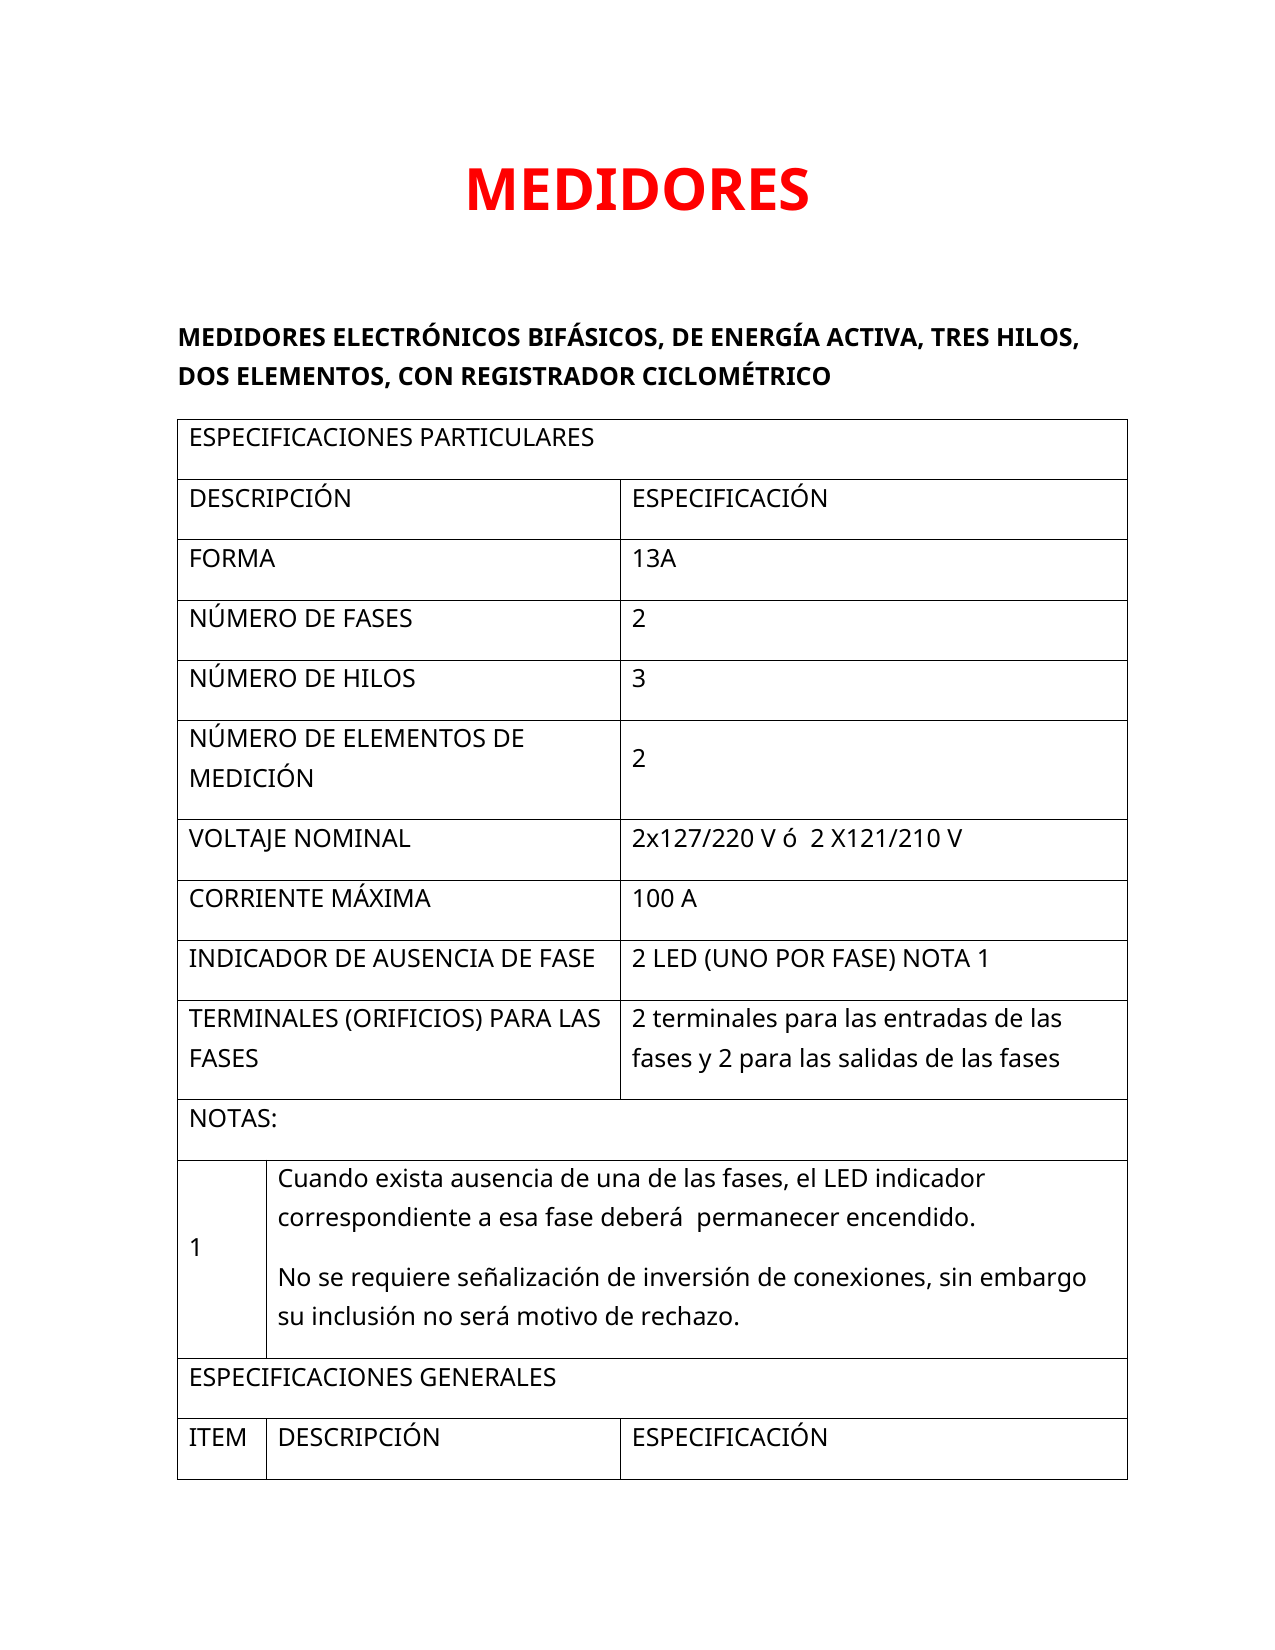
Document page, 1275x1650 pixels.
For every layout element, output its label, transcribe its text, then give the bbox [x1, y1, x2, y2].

table_cell 2x127/220 V ó 2 X121/210 V [621, 820, 1127, 879]
table_cell NÚMERO DE HILOS [178, 661, 620, 720]
table_cell ESPECIFICACIÓN [621, 480, 1127, 539]
table_cell 100 A [621, 881, 1127, 940]
table_cell INDICADOR DE AUSENCIA DE FASE [178, 941, 620, 1000]
table_cell CORRIENTE MÁXIMA [178, 881, 620, 940]
table_cell 13A [621, 540, 1127, 599]
table_cell DESCRIPCIÓN [178, 480, 620, 539]
table_cell Cuando exista ausencia de una de las fases, el LED indicador correspondiente a esa fase deberá permanecer encendido. No se requiere señalización de inversión de conexiones, sin embargo su inclusión no será motivo de rechazo. [267, 1161, 1127, 1358]
table_cell ITEM [178, 1419, 266, 1478]
table_cell FORMA [178, 540, 620, 599]
table_cell VOLTAJE NOMINAL [178, 820, 620, 879]
table_header ESPECIFICACIONES PARTICULARES [178, 420, 1127, 479]
table_cell 2 [621, 601, 1127, 660]
text MEDIDORES [177, 148, 1098, 227]
table_cell 1 [178, 1161, 266, 1358]
table_cell DESCRIPCIÓN [267, 1419, 620, 1478]
table_cell 2 terminales para las entradas de las fases y 2 para las salidas de las fases [621, 1001, 1127, 1099]
table_cell TERMINALES (ORIFICIOS) PARA LAS FASES [178, 1001, 620, 1099]
table_cell 2 [621, 721, 1127, 819]
table_cell ESPECIFICACIONES GENERALES [178, 1359, 1127, 1418]
table_cell 2 LED (UNO POR FASE) NOTA 1 [621, 941, 1127, 1000]
table_cell 3 [621, 661, 1127, 720]
table_cell ESPECIFICACIÓN [621, 1419, 1127, 1478]
table_cell NÚMERO DE ELEMENTOS DE MEDICIÓN [178, 721, 620, 819]
table_cell NOTAS: [178, 1100, 1127, 1159]
text MEDIDORES ELECTRÓNICOS BIFÁSICOS, DE ENERGÍA ACTIVA, TRES HILOS, DOS ELEMENTOS, CON REGISTRADOR CICLOMÉTRICO [177, 320, 1098, 393]
table_cell NÚMERO DE FASES [178, 601, 620, 660]
